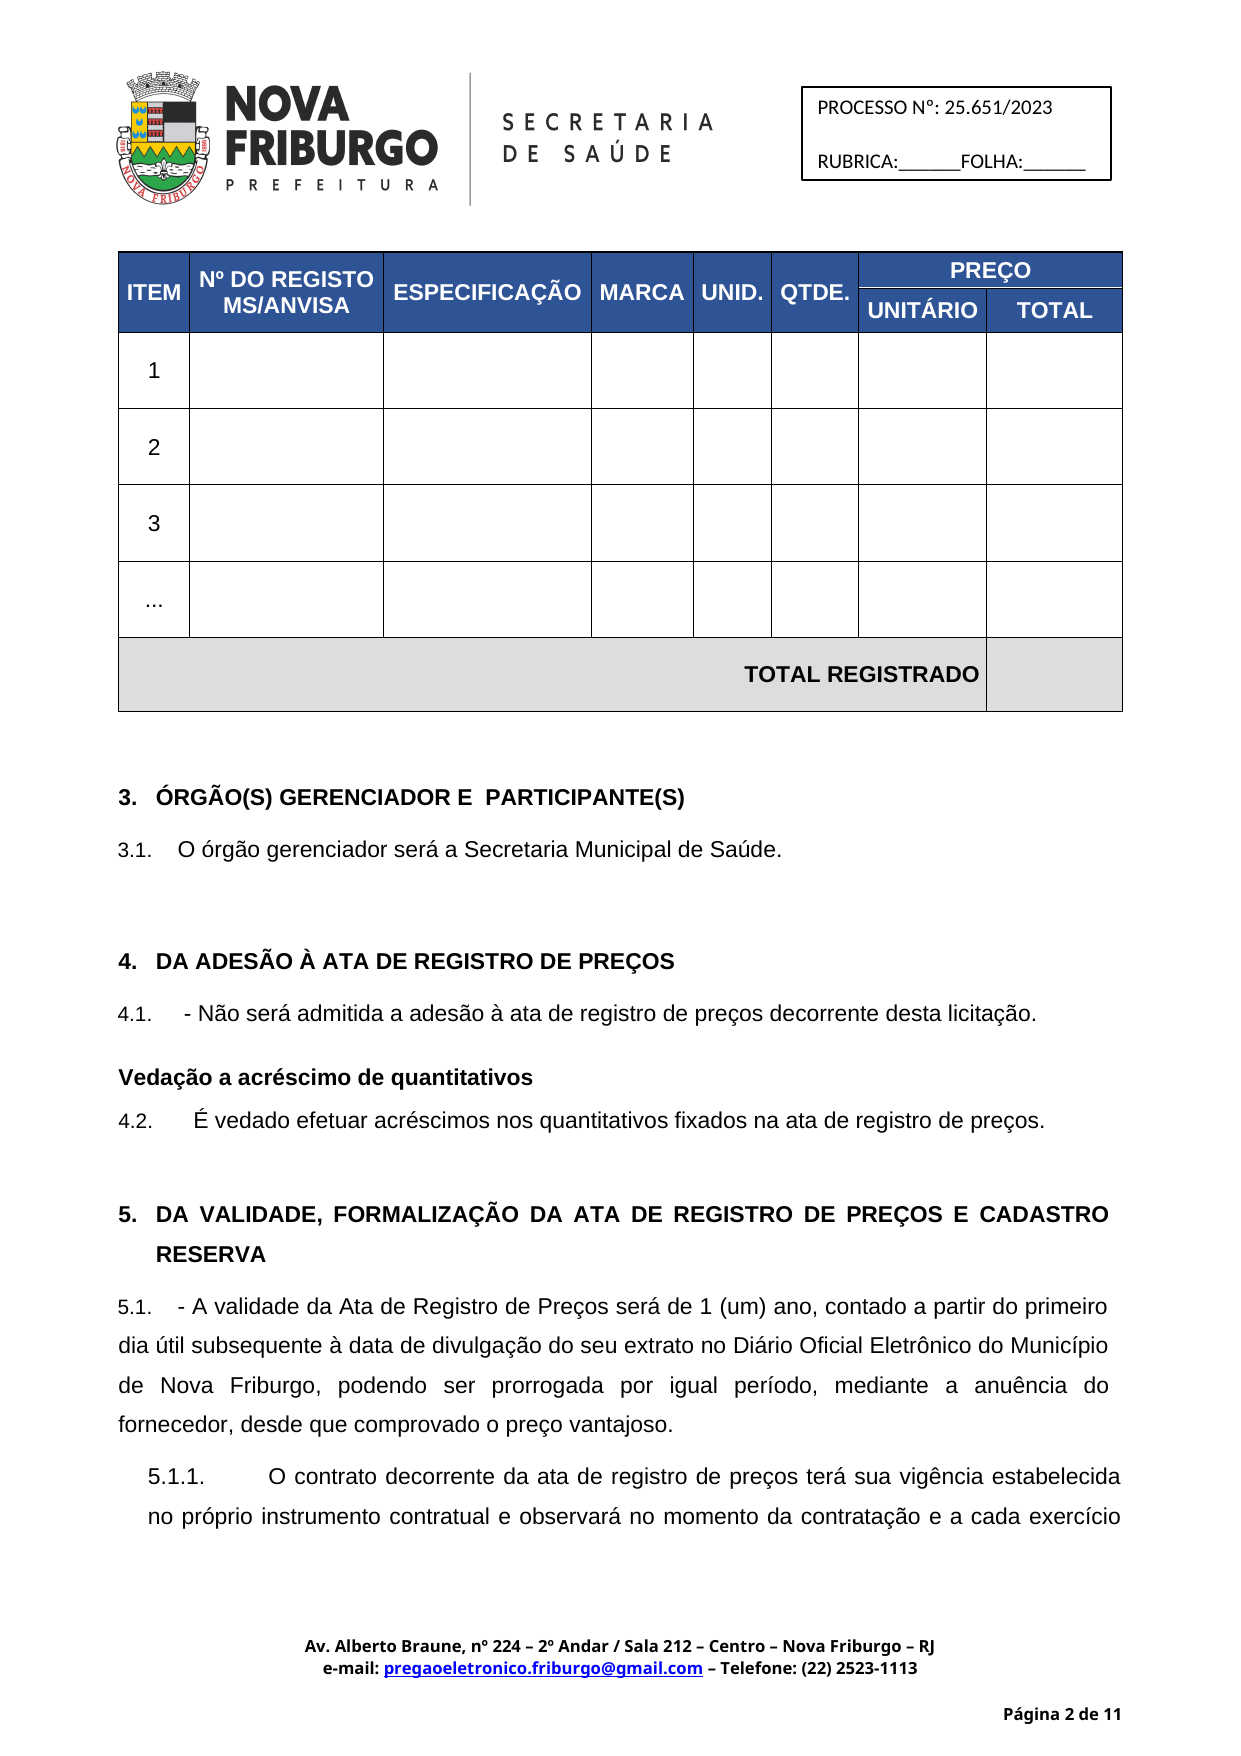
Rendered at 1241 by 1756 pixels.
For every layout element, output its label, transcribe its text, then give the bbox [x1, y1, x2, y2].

table_cell [190, 485, 383, 561]
table_cell TOTAL [987, 289, 1122, 332]
table_cell [772, 562, 858, 637]
table_cell [190, 333, 383, 408]
list ÓRGÃO(S) GERENCIADOR E PARTICIPANTE(S) [118, 784, 1110, 811]
table_cell [987, 638, 1122, 711]
table_cell [592, 485, 693, 561]
list DA ADESÃO À ATA DE REGISTRO DE PREÇOS [118, 948, 1110, 974]
table_cell [859, 485, 986, 561]
table_cell [190, 409, 383, 484]
table_cell ... [119, 562, 189, 637]
table_cell [987, 333, 1122, 408]
table_cell [694, 485, 771, 561]
text Vedação a acréscimo de quantitativos [118, 1064, 1122, 1090]
table_header MARCA [592, 253, 693, 332]
table_cell [772, 333, 858, 408]
picture [103, 59, 730, 221]
list - Não será admitida a adesão à ata de registro de preços decorrente desta licitação. [117, 999, 1110, 1026]
table_cell [694, 409, 771, 484]
table_cell 3 [119, 485, 189, 561]
table_header ESPECIFICAÇÃO [384, 253, 591, 332]
table_cell [190, 562, 383, 637]
table_header PREÇO [859, 253, 1122, 287]
table_cell [384, 409, 591, 484]
table_cell [772, 485, 858, 561]
list O órgão gerenciador será a Secretaria Municipal de Saúde. [117, 836, 1110, 862]
table_cell [694, 333, 771, 408]
table_cell TOTAL REGISTRADO [119, 638, 986, 711]
table_header ITEM [119, 253, 189, 332]
list - A validade da Ata de Registro de Preços será de 1 (um) ano, contado a partir do primeiro dia útil subsequente à data de divulgação do seu extrato no Diário Oficial Eletrônico do Município de Nova Friburgo, podendo ser prorrogada por igual período, mediante a anuência do fornecedor, desde que comprovado o preço vantajoso. [117, 1293, 1110, 1438]
table_header UNID. [694, 253, 771, 332]
table_cell 2 [119, 409, 189, 484]
table_cell [859, 333, 986, 408]
list DA VALIDADE, FORMALIZAÇÃO DA ATA DE REGISTRO DE PREÇOS E CADASTRO RESERVA [118, 1201, 1110, 1267]
table_cell [987, 409, 1122, 484]
table_cell [694, 562, 771, 637]
list É vedado efetuar acréscimos nos quantitativos fixados na ata de registro de preços. [118, 1107, 1122, 1133]
table_cell UNITÁRIO [859, 289, 986, 332]
table_cell [384, 562, 591, 637]
table_cell [592, 409, 693, 484]
table_cell [384, 333, 591, 408]
table_cell [592, 562, 693, 637]
table_cell [859, 409, 986, 484]
table_header QTDE. [772, 253, 858, 332]
table_cell [987, 485, 1122, 561]
table_cell [859, 562, 986, 637]
table_cell [772, 409, 858, 484]
table_cell [987, 562, 1122, 637]
table_cell [592, 333, 693, 408]
table_cell [384, 485, 591, 561]
table_cell 1 [119, 333, 189, 408]
table_header Nº DO REGISTO MS/ANVISA [190, 253, 383, 332]
